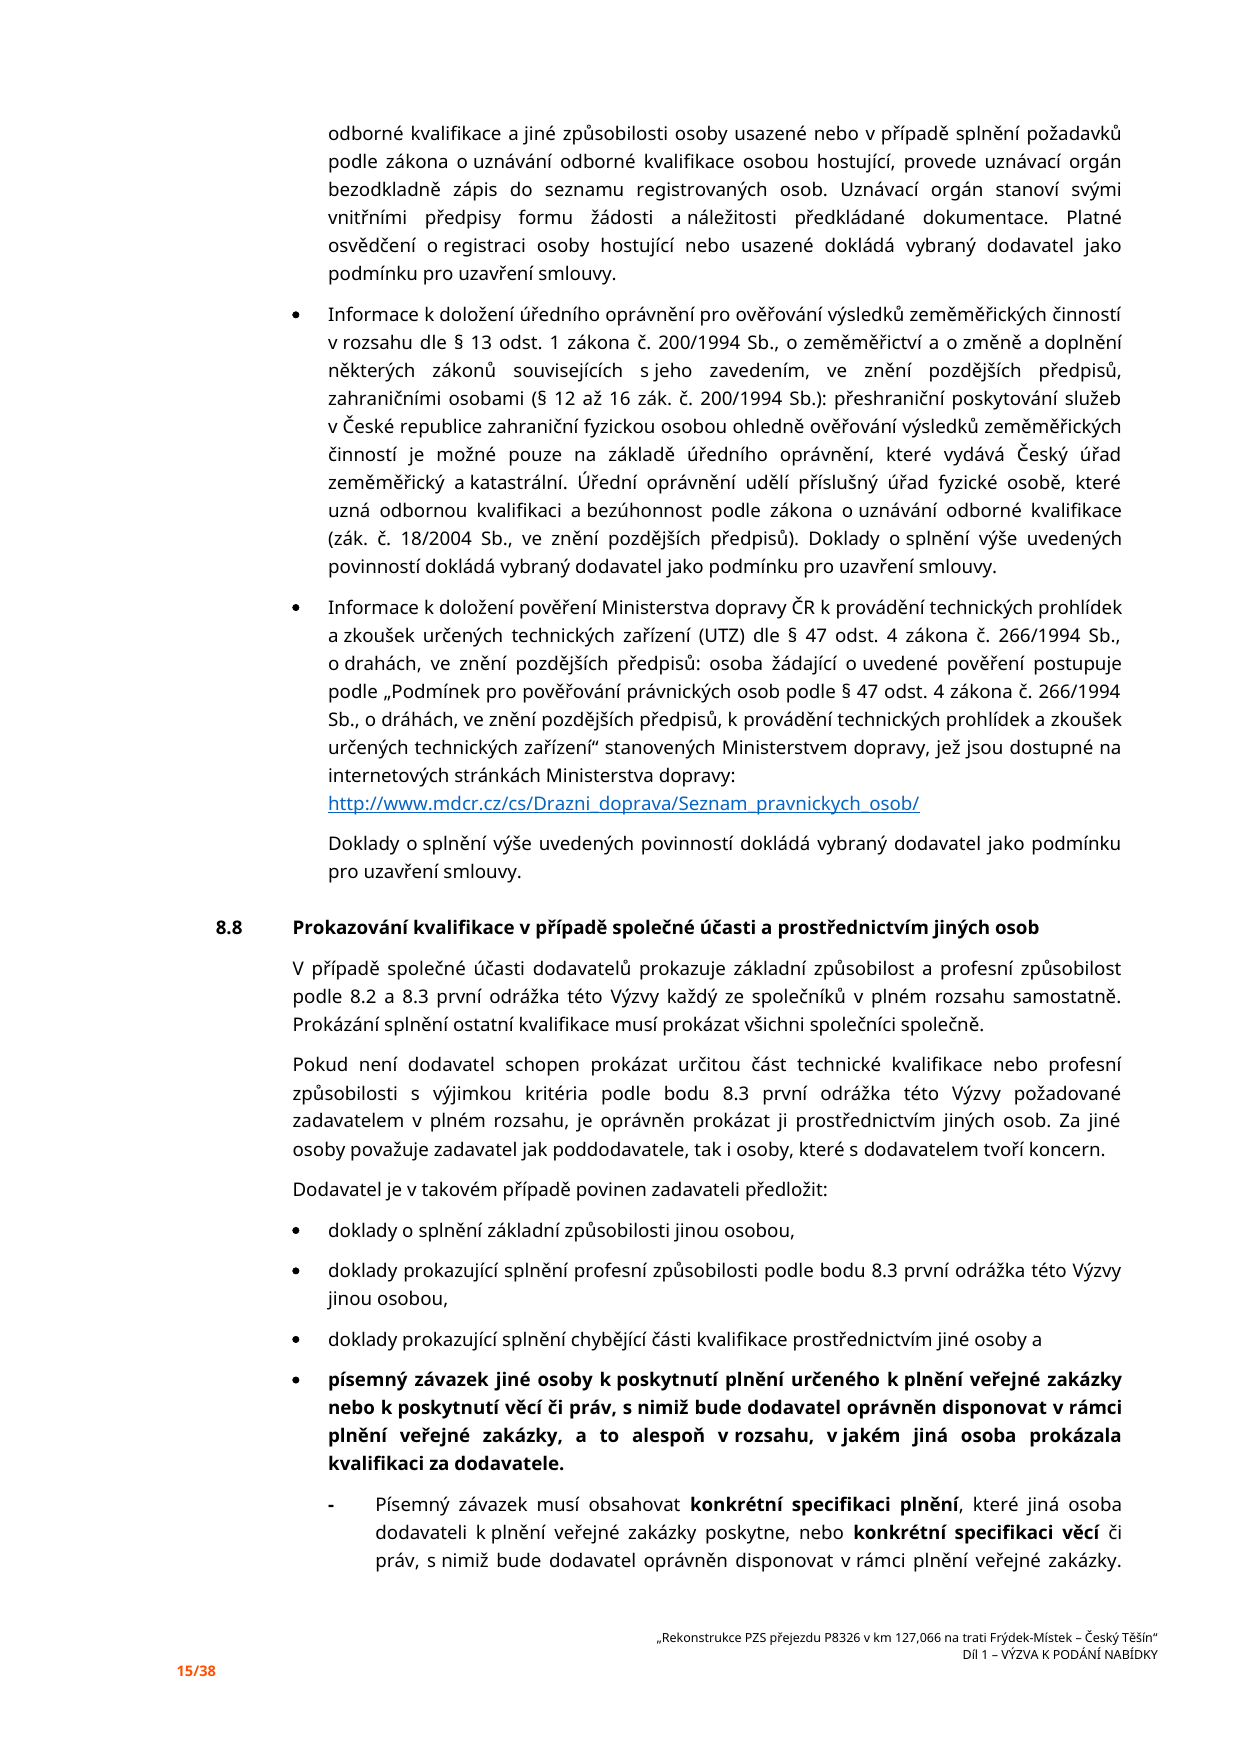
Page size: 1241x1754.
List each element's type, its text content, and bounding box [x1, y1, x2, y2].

text Prokazování kvalifikace v případě společné účasti a prostřednictvím jiných osob [216, 915, 1122, 940]
text Dodavatel je v takovém případě povinen zadavateli předložit: [292, 1176, 1122, 1202]
text Pokud není dodavatel schopen prokázat určitou část technické kvalifikace nebo profesní způsobilosti s výjimkou kritéria podle bodu 8.3 první odrážka této Výzvy požadované zadavatelem v plném rozsahu, je oprávněn prokázat ji prostřednictvím jiných osob. Za jiné osoby považuje zadavatel jak poddodavatele, tak i osoby, které s dodavatelem tvoří koncern. [292, 1052, 1122, 1161]
text Informace k doložení úředního oprávnění pro ověřování výsledků zeměměřických činností v rozsahu dle § 13 odst. 1 zákona č. 200/1994 Sb., o zeměměřictví a o změně a doplnění některých zákonů souvisejících s jeho zavedením, ve znění pozdějších předpisů, zahraničními osobami (§ 12 až 16 zák. č. 200/1994 Sb.): přeshraniční poskytování služeb v České republice zahraniční fyzickou osobou ohledně ověřování výsledků zeměměřických činností je možné pouze na základě úředního oprávnění, které vydává Český úřad zeměměřický a katastrální. Úřední oprávnění udělí příslušný úřad fyzické osobě, které uzná odbornou kvalifikaci a bezúhonnost podle zákona o uznávání odborné kvalifikace (zák. č. 18/2004 Sb., ve znění pozdějších předpisů). Doklady o splnění výše uvedených povinností dokládá vybraný dodavatel jako podmínku pro uzavření smlouvy. [292, 301, 1122, 579]
text doklady o splnění základní způsobilosti jinou osobou, [292, 1217, 1122, 1242]
text Informace k doložení pověření Ministerstva dopravy ČR k provádění technických prohlídek a zkoušek určených technických zařízení (UTZ) dle § 47 odst. 4 zákona č. 266/1994 Sb., o drahách, ve znění pozdějších předpisů: osoba žádající o uvedené pověření postupuje podle „Podmínek pro pověřování právnických osob podle § 47 odst. 4 zákona č. 266/1994 Sb., o dráhách, ve znění pozdějších předpisů, k provádění technických prohlídek a zkoušek určených technických zařízení“ stanovených Ministerstvem dopravy, jež jsou dostupné na internetových stránkách Ministerstva dopravy: [292, 594, 1122, 788]
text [328, 1491, 1122, 1573]
text písemný závazek jiné osoby k poskytnutí plnění určeného k plnění veřejné zakázky nebo k poskytnutí věcí či práv, s nimiž bude dodavatel oprávněn disponovat v rámci plnění veřejné zakázky, a to alespoň v rozsahu, v jakém jiná osoba prokázala kvalifikaci za dodavatele. [292, 1366, 1122, 1476]
text http://www.mdcr.cz/cs/Drazni_doprava/Seznam_pravnickych_osob/ [328, 790, 1122, 816]
text doklady prokazující splnění chybějící části kvalifikace prostřednictvím jiné osoby a [292, 1326, 1122, 1351]
text V případě společné účasti dodavatelů prokazuje základní způsobilost a profesní způsobilost podle 8.2 a 8.3 první odrážka této Výzvy každý ze společníků v plném rozsahu samostatně. Prokázání splnění ostatní kvalifikace musí prokázat všichni společníci společně. [292, 955, 1122, 1037]
text doklady prokazující splnění profesní způsobilosti podle bodu 8.3 první odrážka této Výzvy jinou osobou, [292, 1257, 1122, 1311]
text Doklady o splnění výše uvedených povinností dokládá vybraný dodavatel jako podmínku pro uzavření smlouvy. [328, 831, 1122, 884]
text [292, 121, 1122, 286]
